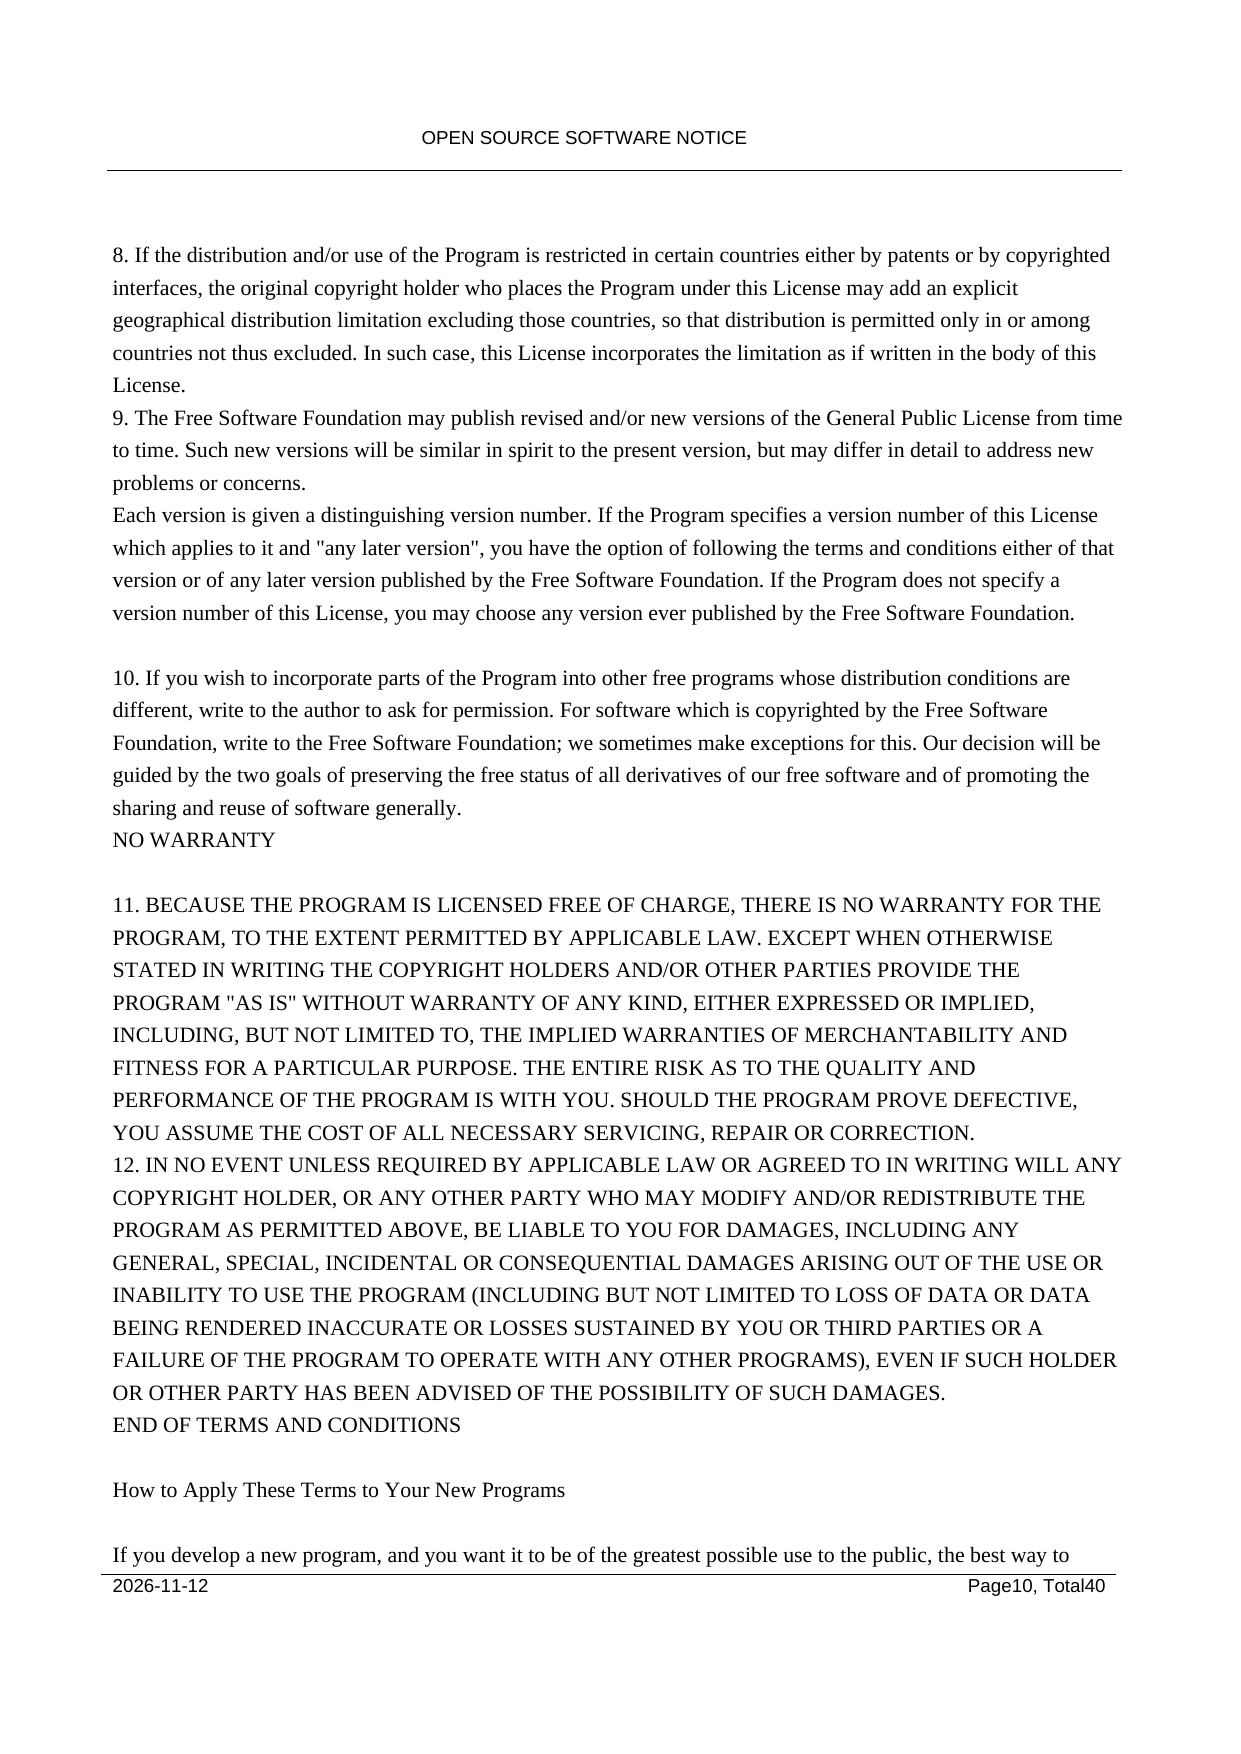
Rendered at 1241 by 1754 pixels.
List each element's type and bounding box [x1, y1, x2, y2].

text [112, 206, 1128, 1571]
